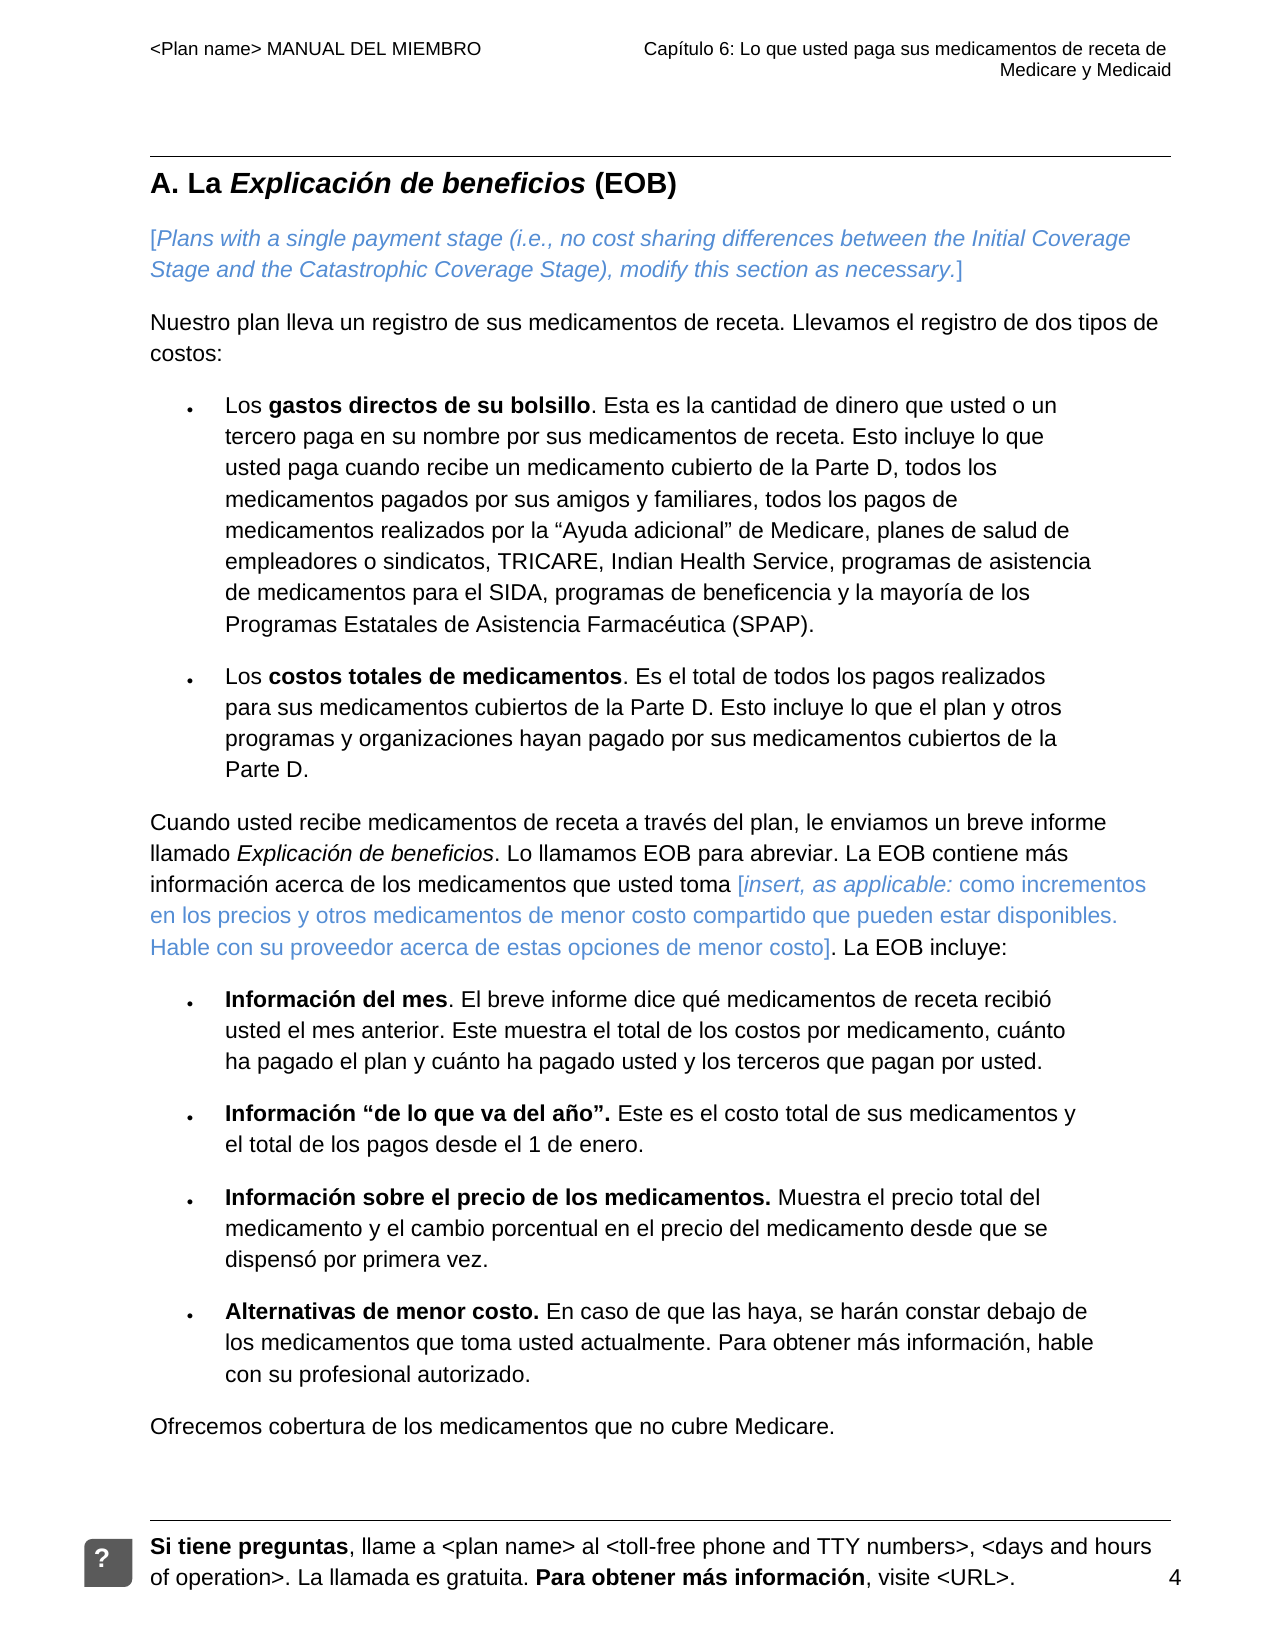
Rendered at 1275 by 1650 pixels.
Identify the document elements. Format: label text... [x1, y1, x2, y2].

list Alternativas de menor costo. En caso de que las haya, se harán constar debajo de los medicamentos que toma usted actualmente. Para obtener más información, hable con su profesional autorizado. [187, 1294, 1096, 1388]
text Cuando usted recibe medicamentos de receta a través del plan, le enviamos un breve informe llamado Explicación de beneficios. Lo llamamos EOB para abreviar. La EOB contiene más información acerca de los medicamentos que usted toma [insert, as applicable: como incrementos en los precios y otros medicamentos de menor costo compartido que pueden estar disponibles. Hable con su proveedor acerca de estas opciones de menor costo]. La EOB incluye: [150, 805, 1171, 961]
list Información del mes. El breve informe dice qué medicamentos de receta recibió usted el mes anterior. Este muestra el total de los costos por medicamento, cuánto ha pagado el plan y cuánto ha pagado usted y los terceros que pagan por usted. [187, 982, 1096, 1076]
list Información “de lo que va del año”. Este es el costo total de sus medicamentos y el total de los pagos desde el 1 de enero. [187, 1097, 1096, 1159]
list Ofrecemos cobertura de los medicamentos que no cubre Medicare. [150, 1409, 1171, 1440]
subtitle La Explicación de beneficios (EOB) [150, 157, 1171, 201]
list Los gastos directos de su bolsillo. Esta es la cantidad de dinero que usted o un tercero paga en su nombre por sus medicamentos de receta. Esto incluye lo que usted paga cuando recibe un medicamento cubierto de la Parte D, todos los medicamentos pagados por sus amigos y familiares, todos los pagos de medicamentos realizados por la “Ayuda adicional” de Medicare, planes de salud de empleadores o sindicatos, TRICARE, Indian Health Service, programas de asistencia de medicamentos para el SIDA, programas de beneficencia y la mayoría de los Programas Estatales de Asistencia Farmacéutica (SPAP). [187, 388, 1096, 638]
text Nuestro plan lleva un registro de sus medicamentos de receta. Llevamos el registro de dos tipos de costos: [150, 305, 1171, 367]
text [Plans with a single payment stage (i.e., no cost sharing differences between the Initial Coverage Stage and the Catastrophic Coverage Stage), modify this section as necessary.] [150, 222, 1171, 284]
list Los costos totales de medicamentos. Es el total de todos los pagos realizados para sus medicamentos cubiertos de la Parte D. Esto incluye lo que el plan y otros programas y organizaciones hayan pagado por sus medicamentos cubiertos de la Parte D. [187, 659, 1096, 784]
list Información sobre el precio de los medicamentos. Muestra el precio total del medicamento y el cambio porcentual en el precio del medicamento desde que se dispensó por primera vez. [187, 1180, 1096, 1274]
